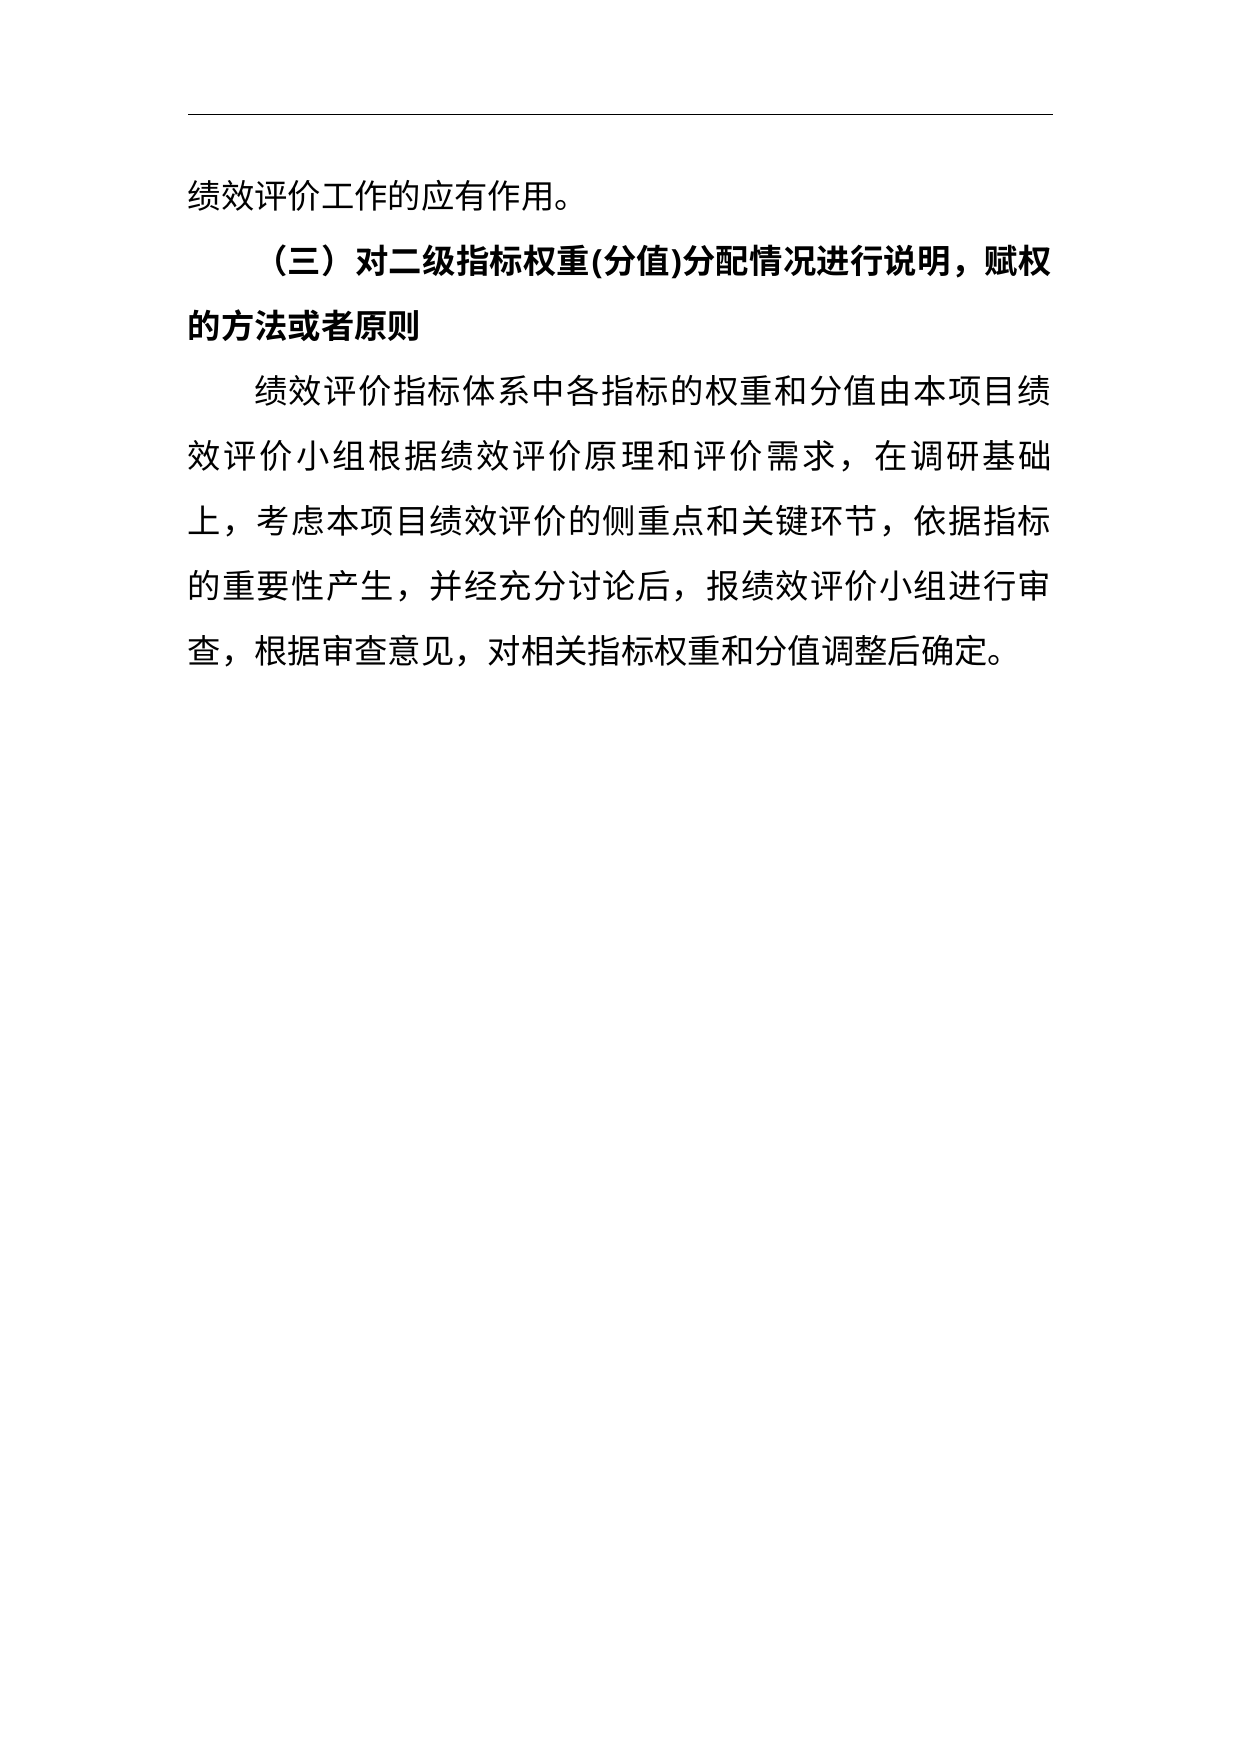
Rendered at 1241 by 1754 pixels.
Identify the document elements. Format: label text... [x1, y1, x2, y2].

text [187, 162, 1053, 227]
text （三）对二级指标权重(分值)分配情况进行说明，赋权的方法或者原则 [187, 227, 1053, 357]
text 绩效评价指标体系中各指标的权重和分值由本项目绩效评价小组根据绩效评价原理和评价需求，在调研基础上，考虑本项目绩效评价的侧重点和关键环节，依据指标的重要性产生，并经充分讨论后，报绩效评价小组进行审查，根据审查意见，对相关指标权重和分值调整后确定。 [187, 357, 1053, 682]
